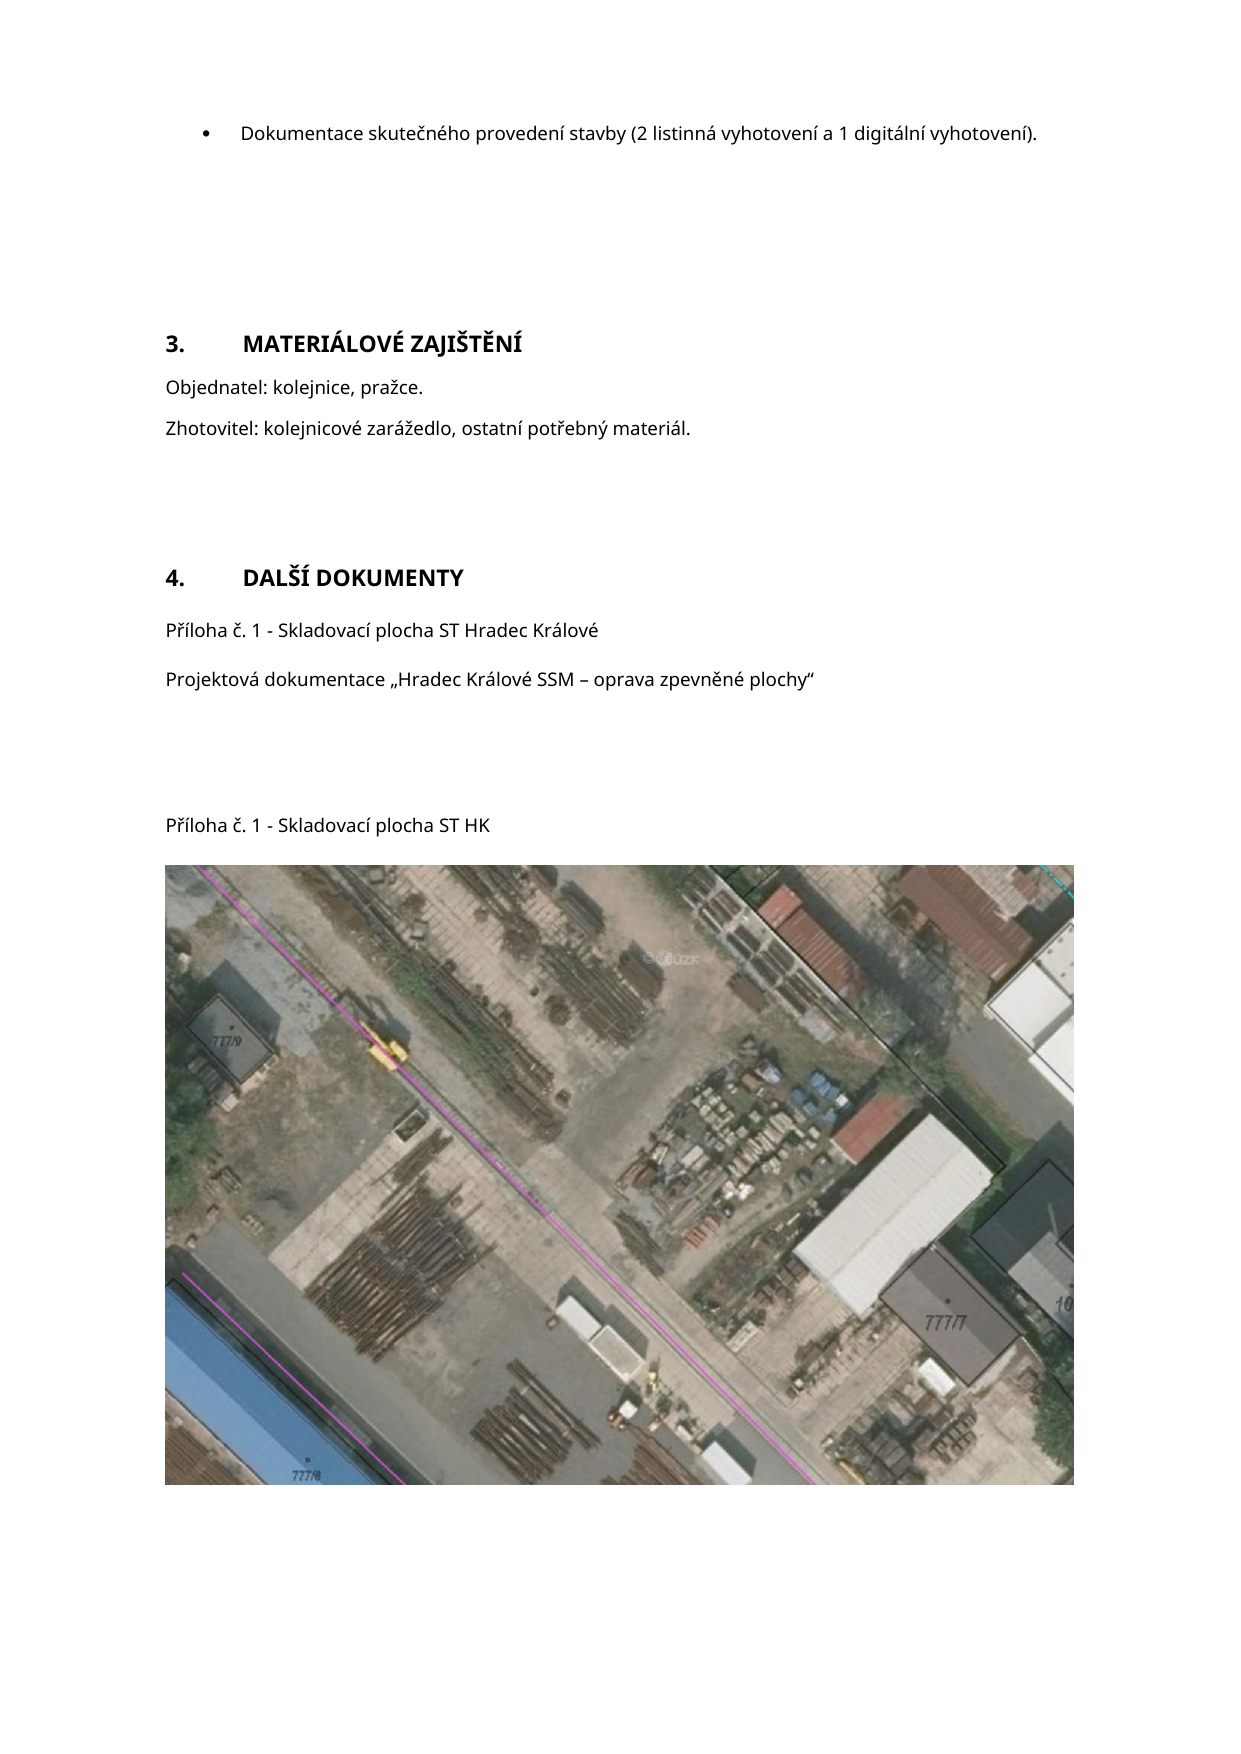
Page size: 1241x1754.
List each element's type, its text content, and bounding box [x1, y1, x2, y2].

list Dokumentace skutečného provedení stavby (2 listinná vyhotovení a 1 digitální vyhotovení). [203, 121, 1075, 146]
list Příloha č. 1 - Skladovací plocha ST Hradec Králové [165, 617, 1075, 642]
text Objednatel: kolejnice, pražce. [165, 375, 1075, 400]
text Zhotovitel: kolejnicové zarážedlo, ostatní potřebný materiál. [165, 415, 1075, 441]
picture [165, 865, 1074, 1485]
text Materiálové zajištění [165, 328, 1075, 359]
list Projektová dokumentace „Hradec Králové SSM – oprava zpevněné plochy“ [165, 666, 1075, 691]
text Další dokumenty [165, 562, 1075, 593]
text Příloha č. 1 - Skladovací plocha ST HK [165, 812, 1075, 838]
